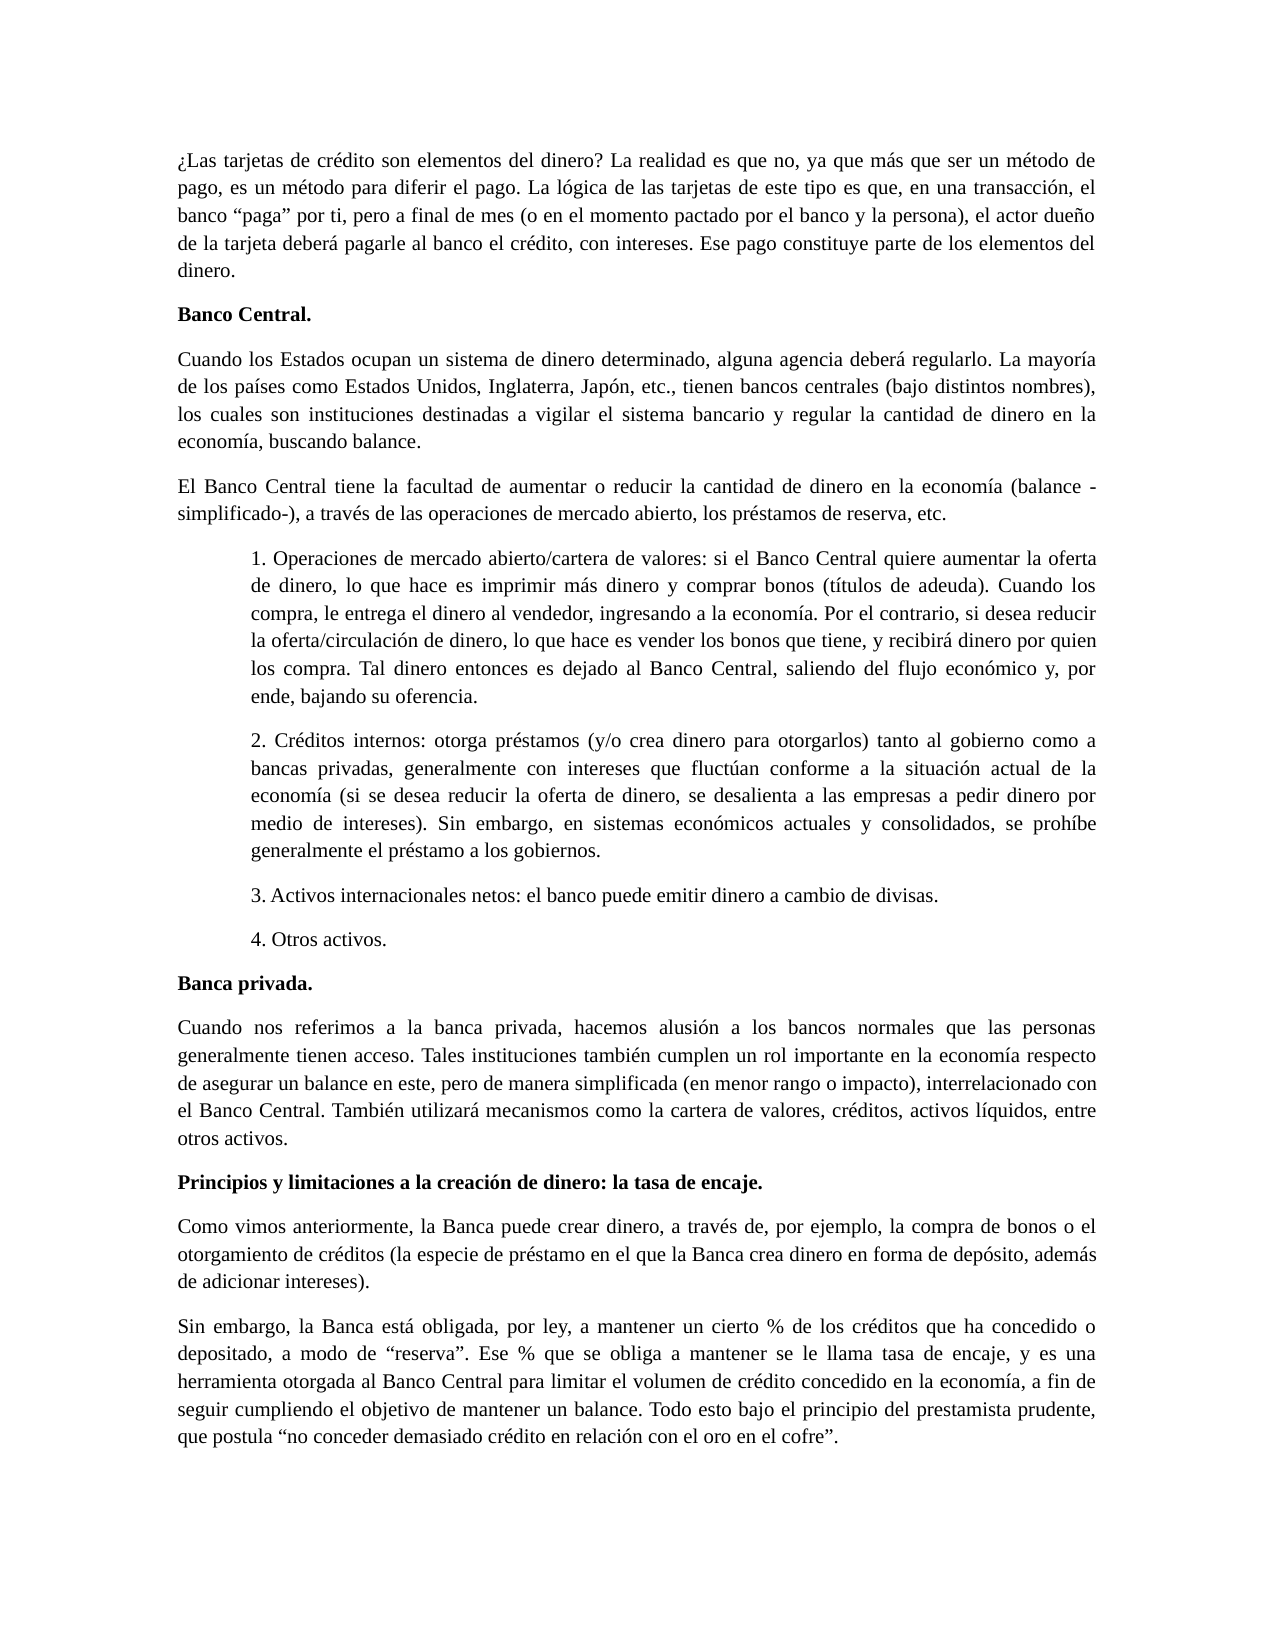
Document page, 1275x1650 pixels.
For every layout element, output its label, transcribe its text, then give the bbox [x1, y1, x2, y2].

text ¿Las tarjetas de crédito son elementos del dinero? La realidad es que no, ya que más que ser un método de pago, es un método para diferir el pago. La lógica de las tarjetas de este tipo es que, en una transacción, el banco “paga” por ti, pero a final de mes (o en el momento pactado por el banco y la persona), el actor dueño de la tarjeta deberá pagarle al banco el crédito, con intereses. Ese pago constituye parte de los elementos del dinero. [177, 148, 1098, 282]
text Como vimos anteriormente, la Banca puede crear dinero, a través de, por ejemplo, la compra de bonos o el otorgamiento de créditos (la especie de préstamo en el que la Banca crea dinero en forma de depósito, además de adicionar intereses). [177, 1214, 1098, 1293]
text 1. Operaciones de mercado abierto/cartera de valores: si el Banco Central quiere aumentar la oferta de dinero, lo que hace es imprimir más dinero y comprar bonos (títulos de adeuda). Cuando los compra, le entrega el dinero al vendedor, ingresando a la economía. Por el contrario, si desea reducir la oferta/circulación de dinero, lo que hace es vender los bonos que tiene, y recibirá dinero por quien los compra. Tal dinero entonces es dejado al Banco Central, saliendo del flujo económico y, por ende, bajando su oferencia. [251, 546, 1098, 708]
text 3. Activos internacionales netos: el banco puede emitir dinero a cambio de divisas. [251, 882, 1098, 907]
text El Banco Central tiene la facultad de aumentar o reducir la cantidad de dinero en la economía (balance -simplificado-), a través de las operaciones de mercado abierto, los préstamos de reserva, etc. [177, 474, 1098, 525]
text 4. Otros activos. [251, 927, 1098, 951]
text Principios y limitaciones a la creación de dinero: la tasa de encaje. [177, 1170, 1098, 1194]
text Sin embargo, la Banca está obligada, por ley, a mantener un cierto % de los créditos que ha concedido o depositado, a modo de “reserva”. Ese % que se obliga a mantener se le llama tasa de encaje, y es una herramienta otorgada al Banco Central para limitar el volumen de crédito concedido en la economía, a fin de seguir cumpliendo el objetivo de mantener un balance. Todo esto bajo el principio del prestamista prudente, que postula “no conceder demasiado crédito en relación con el oro en el cofre”. [177, 1314, 1098, 1448]
text 2. Créditos internos: otorga préstamos (y/o crea dinero para otorgarlos) tanto al gobierno como a bancas privadas, generalmente con intereses que fluctúan conforme a la situación actual de la economía (si se desea reducir la oferta de dinero, se desalienta a las empresas a pedir dinero por medio de intereses). Sin embargo, en sistemas económicos actuales y consolidados, se prohíbe generalmente el préstamo a los gobiernos. [251, 728, 1098, 862]
text Banca privada. [177, 971, 1098, 995]
text Cuando nos referimos a la banca privada, hacemos alusión a los bancos normales que las personas generalmente tienen acceso. Tales instituciones también cumplen un rol importante en la economía respecto de asegurar un balance en este, pero de manera simplificada (en menor rango o impacto), interrelacionado con el Banco Central. También utilizará mecanismos como la cartera de valores, créditos, activos líquidos, entre otros activos. [177, 1015, 1098, 1150]
text Banco Central. [177, 302, 1098, 326]
text Cuando los Estados ocupan un sistema de dinero determinado, alguna agencia deberá regularlo. La mayoría de los países como Estados Unidos, Inglaterra, Japón, etc., tienen bancos centrales (bajo distintos nombres), los cuales son instituciones destinadas a vigilar el sistema bancario y regular la cantidad de dinero en la economía, buscando balance. [177, 347, 1098, 453]
